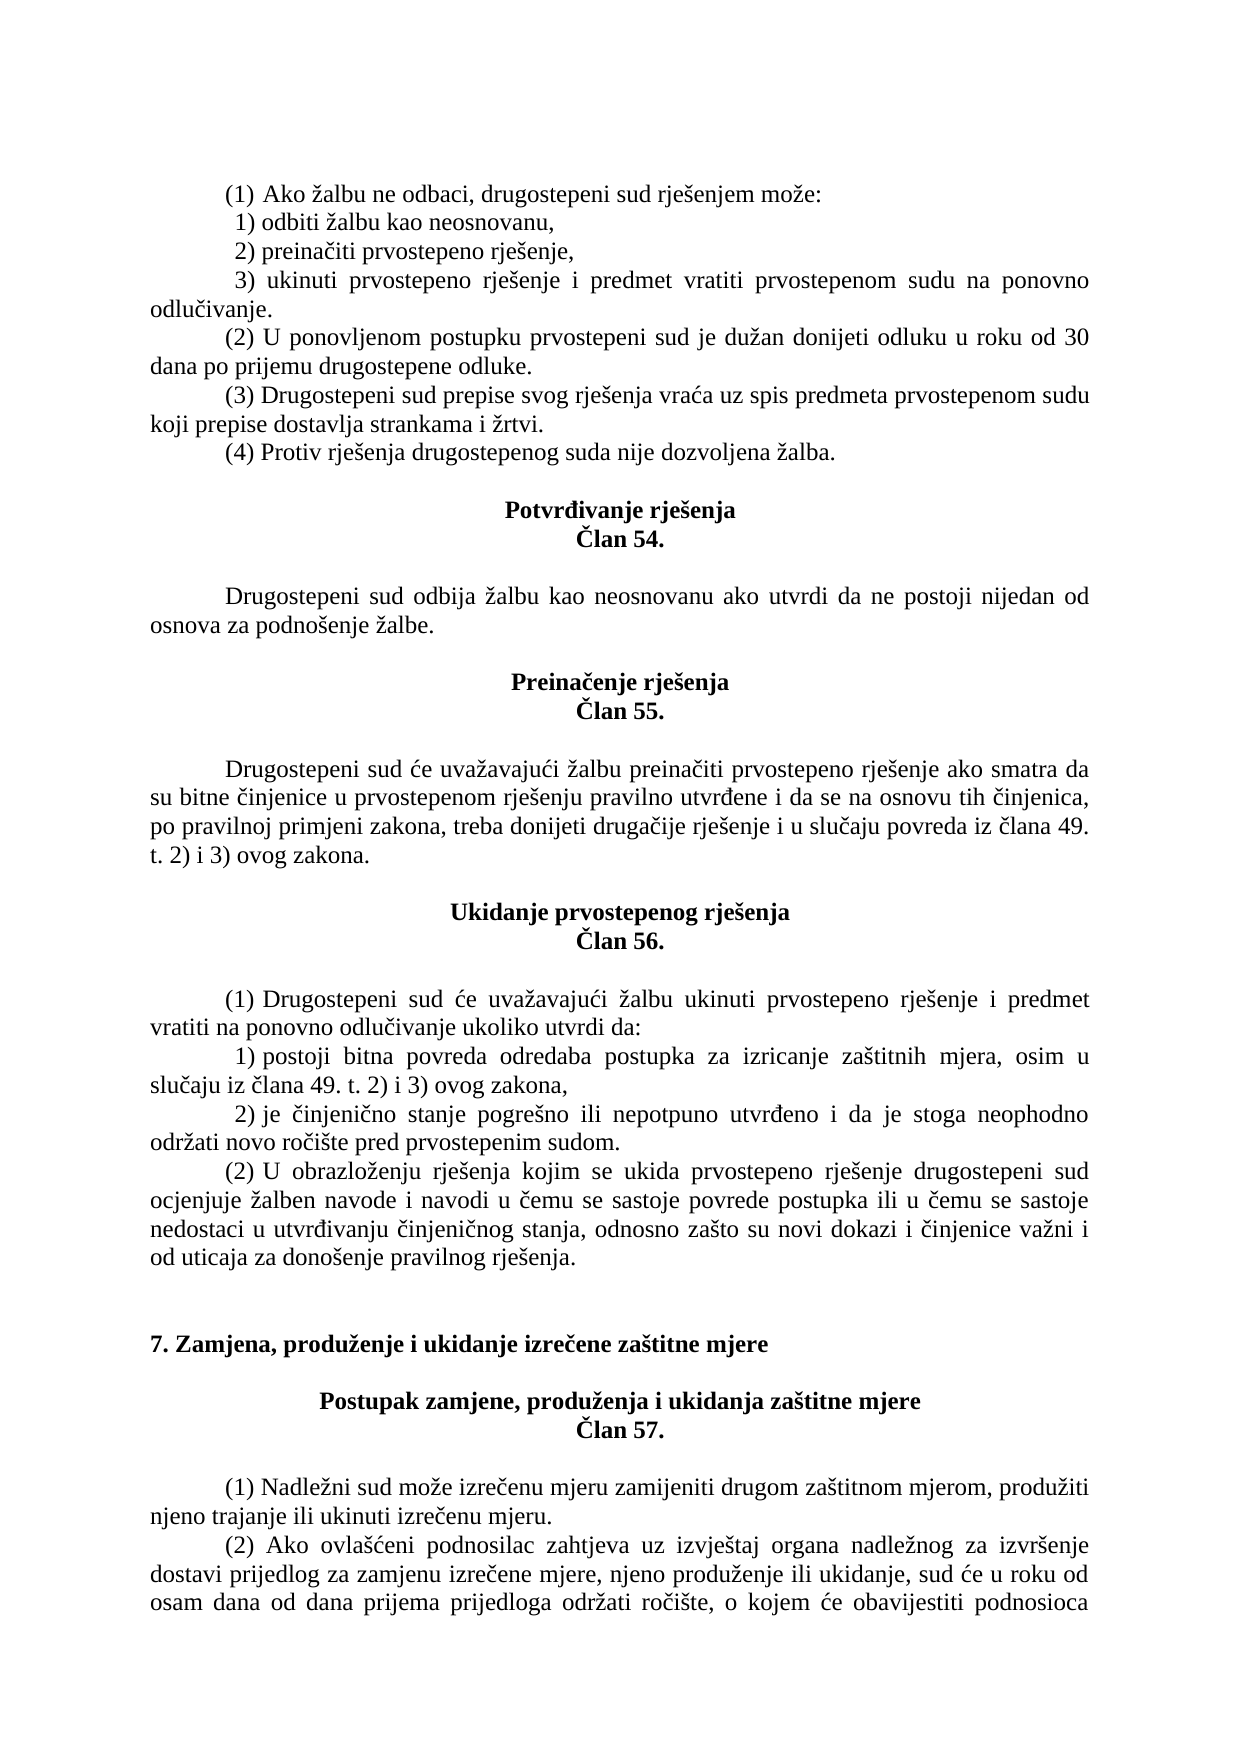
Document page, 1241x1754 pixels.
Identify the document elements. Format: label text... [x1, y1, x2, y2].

list U obrazloženju rješenja kojim se ukida prvostepeno rješenje drugostepeni sud ocjenjuje žalben navode i navodi u čemu se sastoje povrede postupka ili u čemu se sastoje nedostaci u utvrđivanju činjeničnog stanja, odnosno zašto su novi dokazi i činjenice važni i od uticaja za donošenje pravilnog rješenja. [150, 1156, 1090, 1271]
text 1) odbiti žalbu kao neosnovanu, [150, 207, 1090, 236]
text Postupak zamjene, produženja i ukidanja zaštitne mjere [150, 1386, 1090, 1415]
text (4) Protiv rješenja drugostepenog suda nije dozvoljena žalba. [150, 437, 1090, 466]
text (3) Drugostepeni sud prepise svog rješenja vraća uz spis predmeta prvostepenom sudu koji prepise dostavlja strankama i žrtvi. [150, 380, 1090, 437]
text 2) preinačiti prvostepeno rješenje, [150, 236, 1090, 265]
text Član 54. [150, 524, 1090, 552]
text (2) U ponovljenom postupku prvostepeni sud je dužan donijeti odluku u roku od 30 dana po prijemu drugostepene odluke. [150, 322, 1090, 380]
list postoji bitna povreda odredaba postupka za izricanje zaštitnih mjera, osim u slučaju iz člana 49. t. 2) i 3) ovog zakona, [150, 1041, 1090, 1099]
text Drugostepeni sud odbija žalbu kao neosnovanu ako utvrdi da ne postoji nijedan od osnova za podnošenje žalbe. [150, 581, 1090, 639]
text Preinačenje rješenja [150, 667, 1090, 696]
list Drugostepeni sud će uvažavajući žalbu ukinuti prvostepeno rješenje i predmet vratiti na ponovno odlučivanje ukoliko utvrdi da: [150, 984, 1090, 1041]
list je činjenično stanje pogrešno ili nepotpuno utvrđeno i da je stoga neophodno održati novo ročište pred prvostepenim sudom. [150, 1099, 1090, 1156]
text Ukidanje prvostepenog rješenja [150, 897, 1090, 926]
text 3) ukinuti prvostepeno rješenje i predmet vratiti prvostepenom sudu na ponovno odlučivanje. [150, 265, 1090, 322]
text 7. Zamjena, produženje i ukidanje izrečene zaštitne mjere [150, 1329, 1090, 1357]
text Član 56. [150, 926, 1090, 955]
text (1) Nadležni sud može izrečenu mjeru zamijeniti drugom zaštitnom mjerom, produžiti njeno trajanje ili ukinuti izrečenu mjeru. [150, 1472, 1090, 1530]
text Član 55. [150, 696, 1090, 725]
list Ako žalbu ne odbaci, drugostepeni sud rješenjem može: [150, 179, 1090, 207]
text Član 57. [150, 1415, 1090, 1444]
text Drugostepeni sud će uvažavajući žalbu preinačiti prvostepeno rješenje ako smatra da su bitne činjenice u prvostepenom rješenju pravilno utvrđene i da se na osnovu tih činjenica, po pravilnoj primjeni zakona, treba donijeti drugačije rješenje i u slučaju povreda iz člana 49. t. 2) i 3) ovog zakona. [150, 754, 1090, 869]
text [150, 1530, 1090, 1616]
text Potvrđivanje rješenja [150, 495, 1090, 524]
